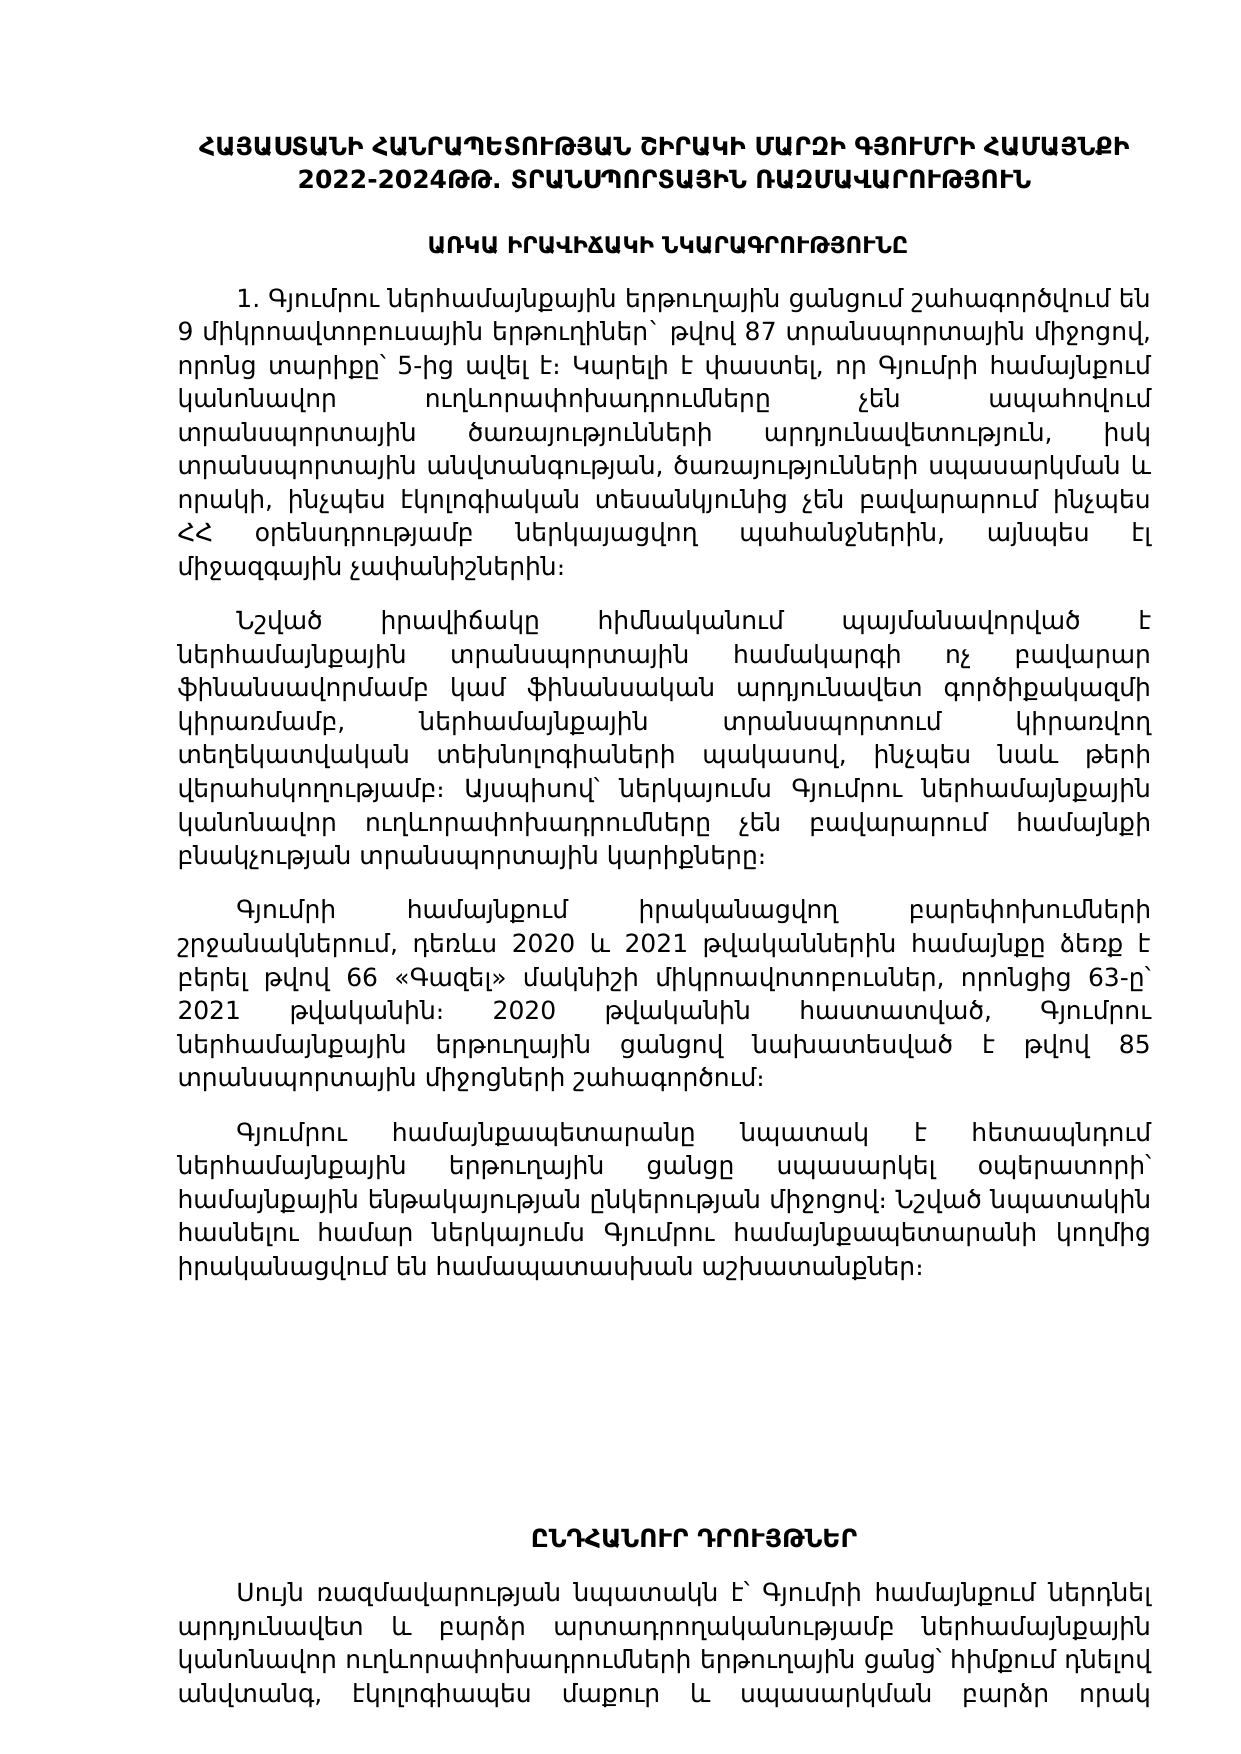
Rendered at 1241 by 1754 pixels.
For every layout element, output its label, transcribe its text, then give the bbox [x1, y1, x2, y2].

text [177, 1578, 1152, 1708]
text ԸՆԴՀԱՆՈՒՐ ԴՐՈՒՅԹՆԵՐ [177, 1524, 1152, 1553]
text 1. Գյումրու ներհամայնքային երթուղային ցանցում շահագործվում են 9 միկրոավտոբուսային երթուղիներ` թվով 87 տրանսպորտային միջոցով, որոնց տարիքը՝ 5-ից ավել է։ Կարելի է փաստել, որ Գյումրի համայնքում կանոնավոր ուղևորափոխադրումները չեն ապահովում տրանսպորտային ծառայությունների արդյունավետություն, իսկ տրանսպորտային անվտանգության, ծառայությունների սպասարկման և որակի, ինչպես էկոլոգիական տեսանկյունից չեն բավարարում ինչպես ՀՀ օրենսդրությամբ ներկայացվող պահանջներին, այնպես էլ միջազգային չափանիշներին։ [177, 284, 1152, 581]
text ԱՌԿԱ ԻՐԱՎԻՃԱԿԻ ՆԿԱՐԱԳՐՈՒԹՅՈՒՆԸ [177, 232, 1152, 259]
text Նշված իրավիճակը հիմնականում պայմանավորված է ներհամայնքային տրանսպորտային համակարգի ոչ բավարար ֆինանսավորմամբ կամ ֆինանսական արդյունավետ գործիքակազմի կիրառմամբ, ներհամայնքային տրանսպորտում կիրառվող տեղեկատվական տեխնոլոգիաների պակասով, ինչպես նաև թերի վերահսկողությամբ։ Այսպիսով՝ ներկայումս Գյումրու ներհամայնքային կանոնավոր ուղևորափոխադրումները չեն բավարարում համայնքի բնակչության տրանսպորտային կարիքները։ [177, 606, 1152, 870]
text ՀԱՅԱՍՏԱՆԻ ՀԱՆՐԱՊԵՏՈՒԹՅԱՆ ՇԻՐԱԿԻ ՄԱՐԶԻ ԳՅՈՒՄՐԻ ՀԱՄԱՅՆՔԻ 2022-2024ԹԹ. ՏՐԱՆՍՊՈՐՏԱՅԻՆ ՌԱԶՄԱՎԱՐՈՒԹՅՈՒՆ [177, 132, 1152, 194]
text Գյումրու համայնքապետարանը նպատակ է հետապնդում ներհամայնքային երթուղային ցանցը սպասարկել օպերատորի՝ համայնքային ենթակայության ընկերության միջոցով։ Նշված նպատակին հասնելու համար ներկայումս Գյումրու համայնքապետարանի կողմից իրականացվում են համապատասխան աշխատանքներ։ [177, 1118, 1152, 1281]
text Գյումրի համայնքում իրականացվող բարեփոխումների շրջանակներում, դեռևս 2020 և 2021 թվականներին համայնքը ձեռք է բերել թվով 66 «Գազել» մակնիշի միկրոավոտոբուսներ, որոնցից 63-ը՝ 2021 թվականին։ 2020 թվականին հաստատված, Գյումրու ներհամայնքային երթուղային ցանցով նախատեսված է թվով 85 տրանսպորտային միջոցների շահագործում։ [177, 896, 1152, 1092]
